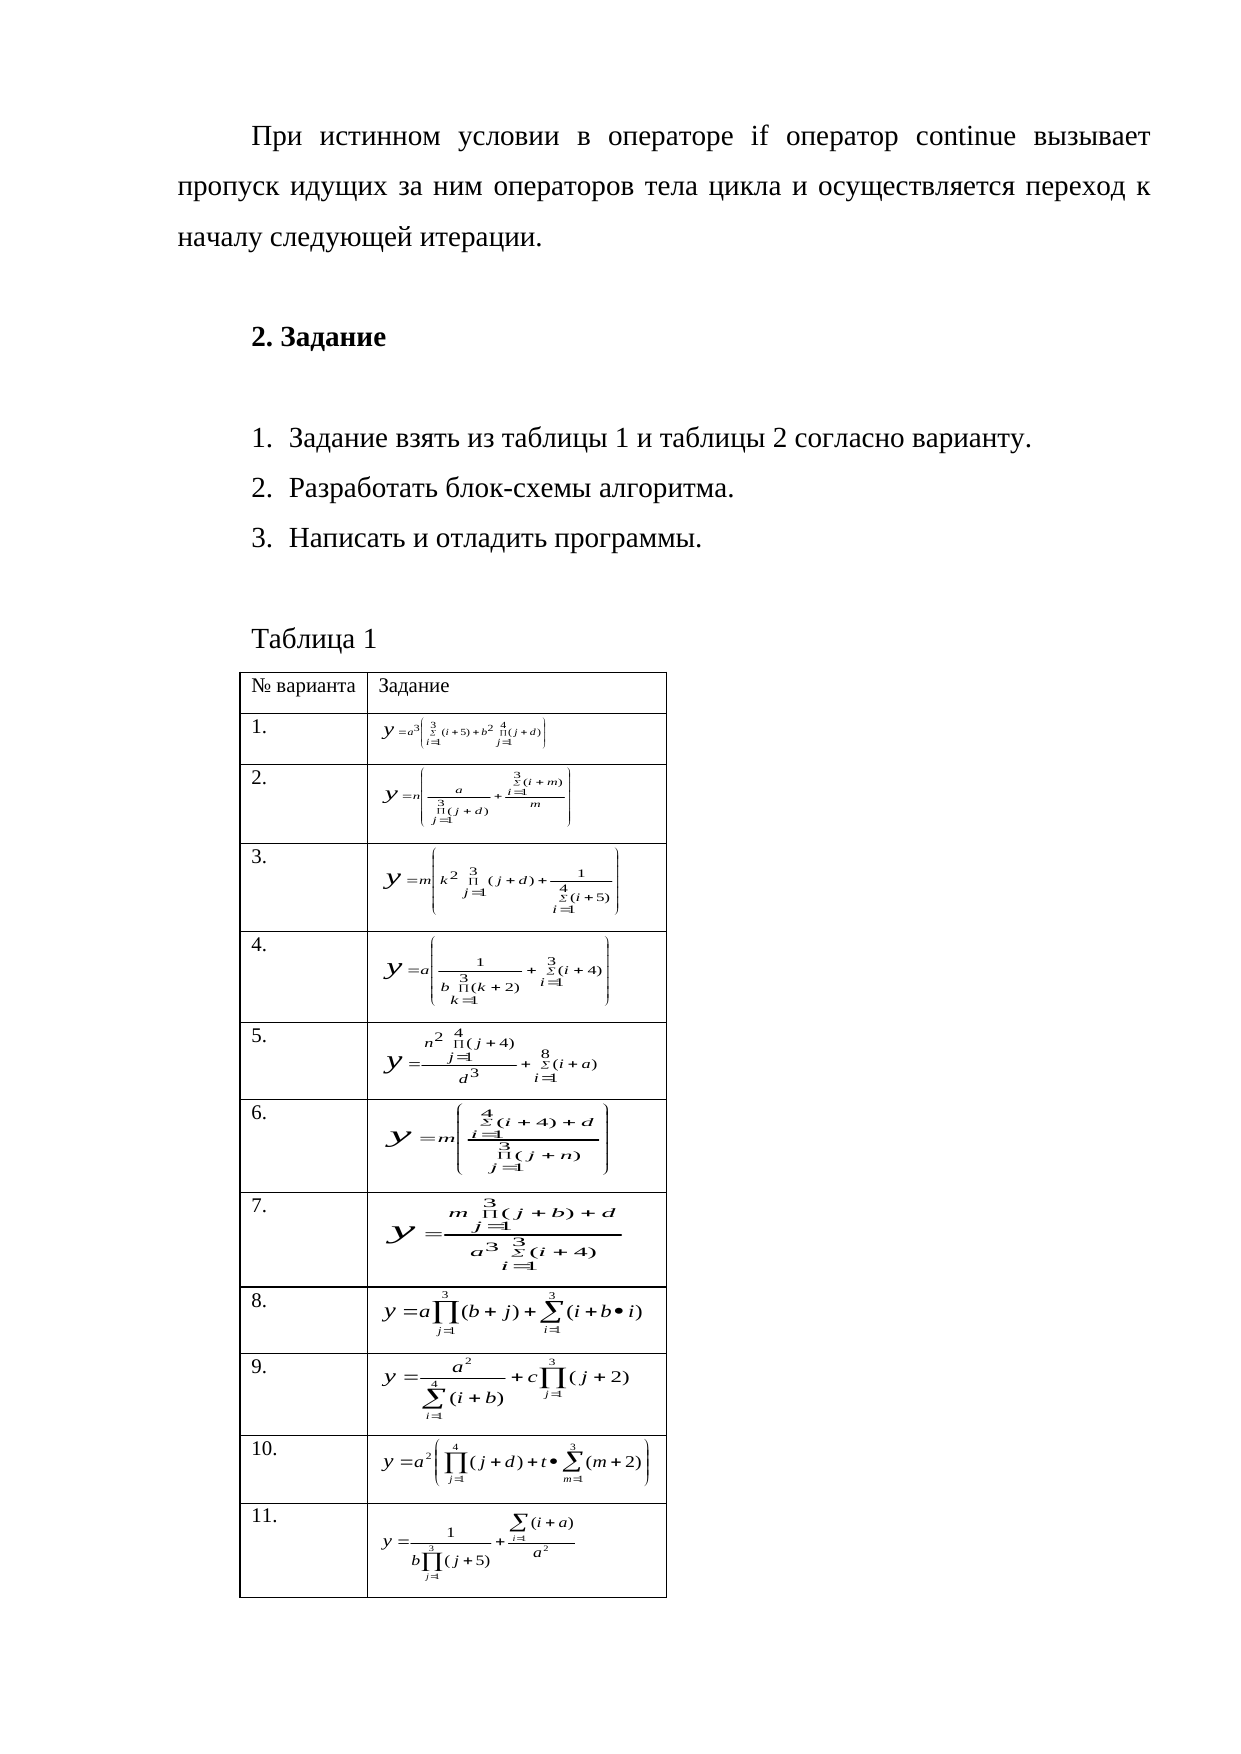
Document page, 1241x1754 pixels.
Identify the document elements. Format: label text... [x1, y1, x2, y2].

list Написать и отладить программы. [177, 521, 1152, 554]
table_cell [368, 1100, 666, 1192]
table_cell 1. [241, 714, 367, 764]
table_cell [368, 765, 666, 843]
text Таблица 1 [177, 621, 1152, 655]
table_cell [368, 1288, 666, 1353]
table_cell [368, 1504, 666, 1597]
table_cell 8. [241, 1288, 367, 1353]
table_cell 11. [241, 1504, 367, 1597]
table_cell 5. [241, 1023, 367, 1099]
table_cell 9. [241, 1354, 367, 1434]
table_cell [368, 844, 666, 931]
table_cell 4. [241, 932, 367, 1022]
table_header Задание [368, 673, 666, 713]
table_cell [368, 1354, 666, 1434]
table_cell 10. [241, 1436, 367, 1502]
table_cell 6. [241, 1100, 367, 1192]
list Разработать блок-схемы алгоритма. [177, 470, 1152, 504]
table_cell [368, 1436, 666, 1502]
table_cell 2. [241, 765, 367, 843]
table_cell [368, 932, 666, 1022]
table_cell [368, 714, 666, 764]
table_cell [368, 1023, 666, 1099]
table_cell 7. [241, 1193, 367, 1286]
list Задание взять из таблицы 1 и таблицы 2 согласно варианту. [177, 420, 1152, 453]
text При истинном условии в операторе if оператор continue вызывает пропуск идущих за ним операторов тела цикла и осуществляется переход к началу следующей итерации. [177, 118, 1152, 252]
table_cell 3. [241, 844, 367, 931]
table_cell [368, 1193, 666, 1286]
table_header № варианта [241, 673, 367, 713]
subtitle 2. Задание [177, 319, 1152, 353]
